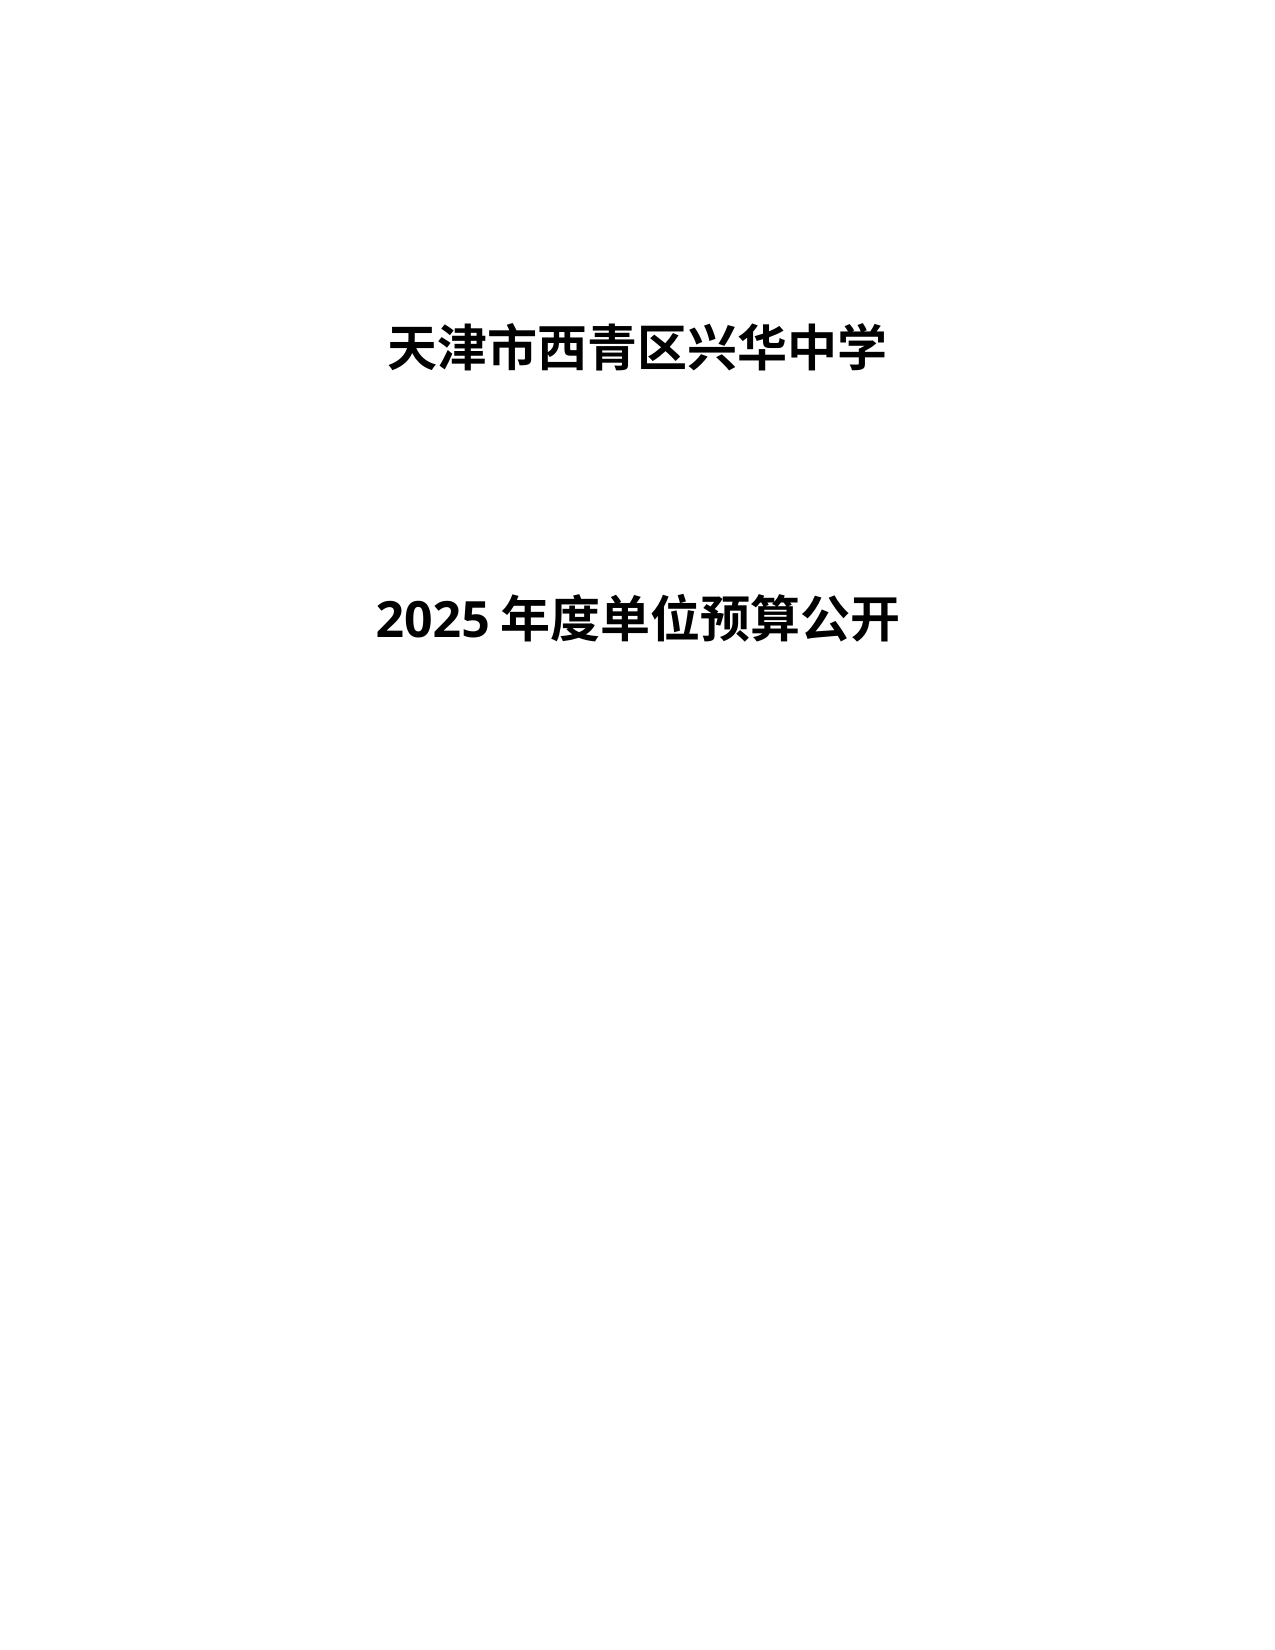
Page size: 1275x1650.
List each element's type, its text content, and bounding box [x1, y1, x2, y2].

text 天津市西青区兴华中学 2025年度单位预算公开 [150, 150, 1125, 692]
